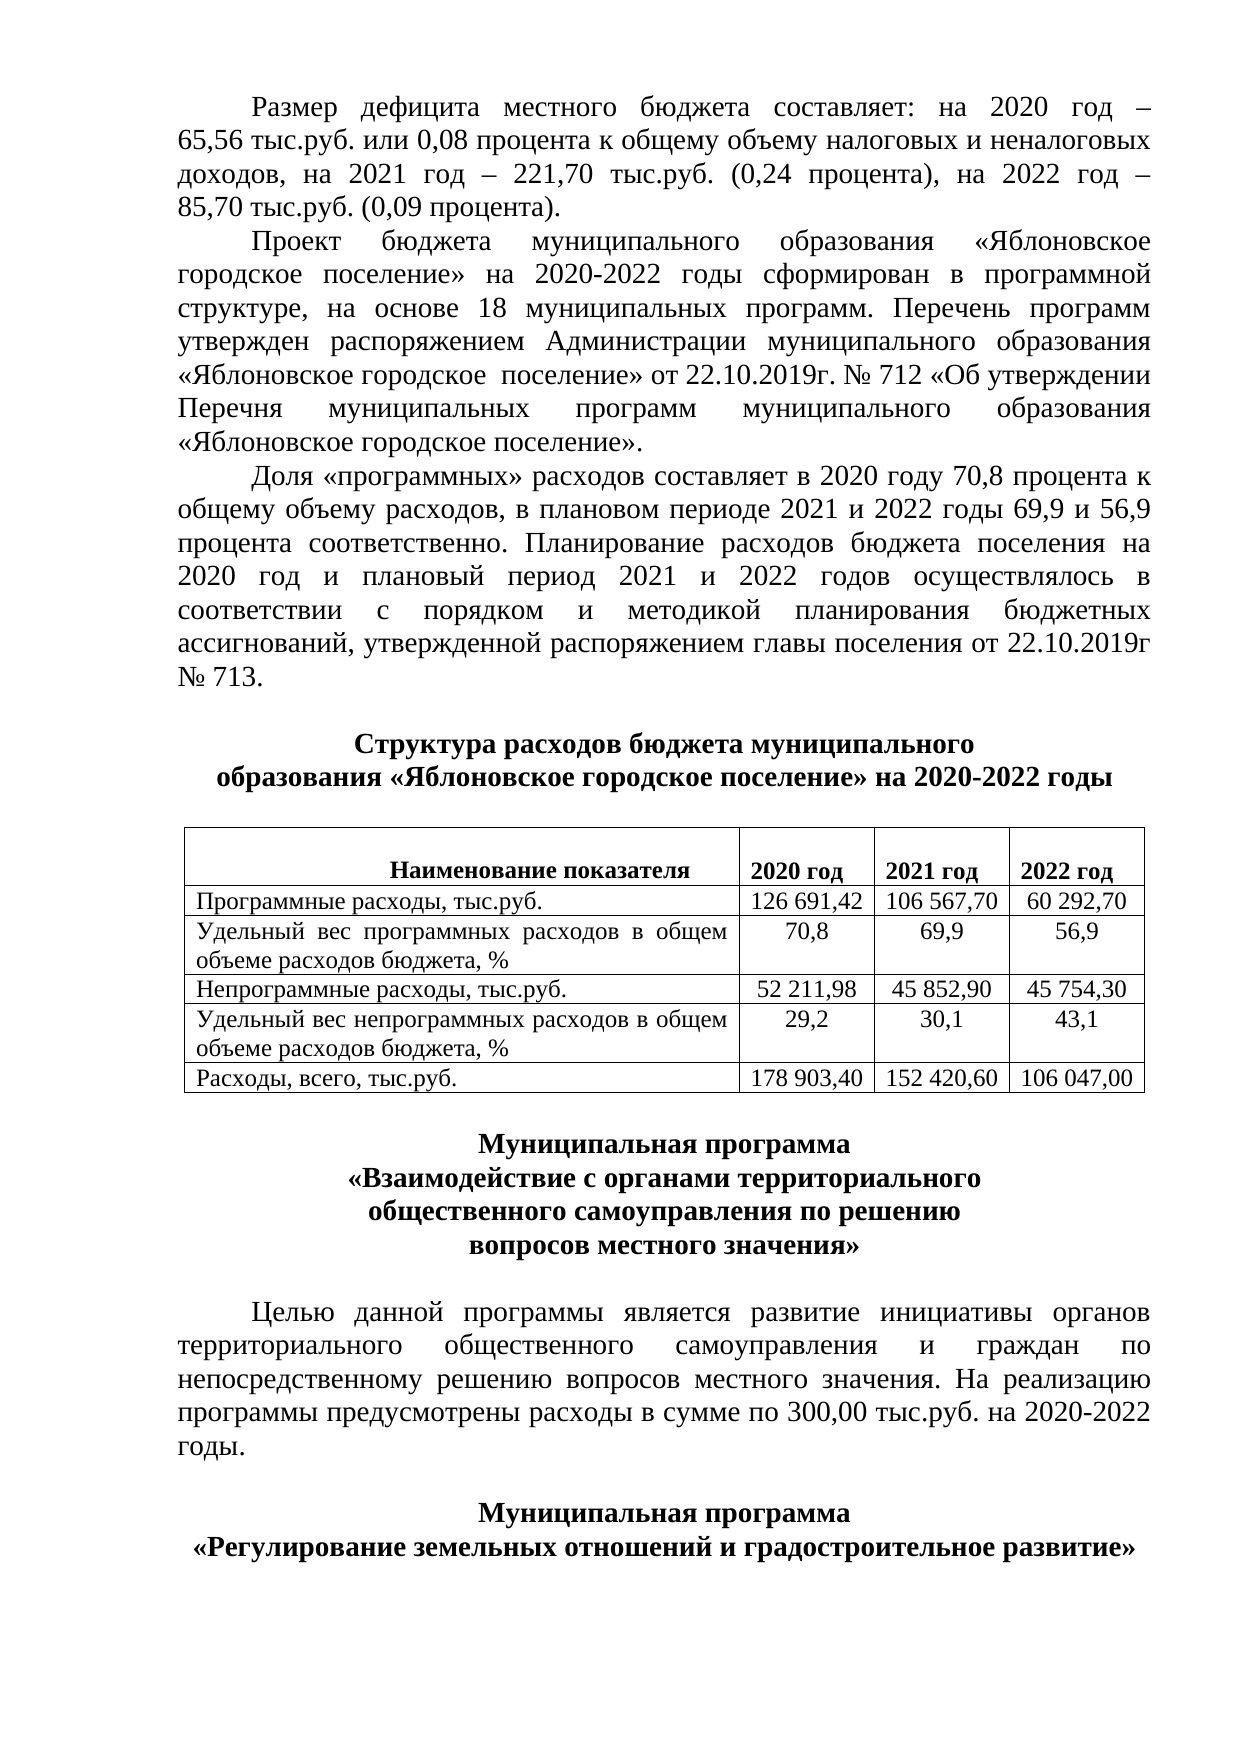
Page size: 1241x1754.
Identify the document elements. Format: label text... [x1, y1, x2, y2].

table_cell Расходы, всего, тыс.руб. [185, 1063, 739, 1092]
table_header 2020 год [740, 828, 874, 885]
table_cell Удельный вес программных расходов в общем объеме расходов бюджета, % [185, 916, 739, 973]
text Муниципальная программа [133, 1495, 1152, 1529]
table_cell 178 903,40 [740, 1063, 874, 1092]
table_cell 69,9 [875, 916, 1009, 973]
table_cell 43,1 [1010, 1004, 1144, 1062]
table_cell 126 691,42 [740, 886, 874, 915]
table_cell 60 292,70 [1010, 886, 1144, 915]
text Муниципальная программа [133, 1126, 1152, 1160]
text «Регулирование земельных отношений и градостроительное развитие» [133, 1529, 1152, 1562]
table_cell Непрограммные расходы, тыс.руб. [185, 975, 739, 1003]
text образования «Яблоновское городское поселение» на 2020-2022 годы [133, 759, 1152, 793]
table_cell 152 420,60 [875, 1063, 1009, 1092]
table_cell 106 567,70 [875, 886, 1009, 915]
text Доля «программных» расходов составляет в 2020 году 70,8 процента к общему объему расходов, в плановом периоде 2021 и 2022 годы 69,9 и 56,9 процента соответственно. Планирование расходов бюджета поселения на 2020 год и плановый период 2021 и 2022 годов осуществлялось в соответствии с порядком и методикой планирования бюджетных ассигнований, утвержденной распоряжением главы поселения от 22.10.2019г № 713. [177, 458, 1152, 692]
text вопросов местного значения» [133, 1227, 1152, 1260]
table_header 2021 год [875, 828, 1009, 885]
table_cell 45 852,90 [875, 975, 1009, 1003]
text «Взаимодействие с органами территориального [133, 1160, 1152, 1193]
table_cell 45 754,30 [1010, 975, 1144, 1003]
table_header 2022 год [1010, 828, 1144, 885]
text Целью данной программы является развитие инициативы органов территориального общественного самоуправления и граждан по непосредственному решению вопросов местного значения. На реализацию программы предусмотрены расходы в сумме по 300,00 тыс.руб. на 2020-2022 годы. [177, 1294, 1152, 1462]
table_cell 106 047,00 [1010, 1063, 1144, 1092]
text Проект бюджета муниципального образования «Яблоновское городское поселение» на 2020-2022 годы сформирован в программной структуре, на основе 18 муниципальных программ. Перечень программ утвержден распоряжением Администрации муниципального образования «Яблоновское городское поселение» от 22.10.2019г. № 712 «Об утверждении Перечня муниципальных программ муниципального образования «Яблоновское городское поселение». [177, 223, 1152, 458]
text Размер дефицита местного бюджета составляет: на 2020 год – 65,56 тыс.руб. или 0,08 процента к общему объему налоговых и неналоговых доходов, на 2021 год – 221,70 тыс.руб. (0,24 процента), на 2022 год – 85,70 тыс.руб. (0,09 процента). [177, 89, 1152, 223]
table_header Наименование показателя [185, 828, 739, 885]
table_cell 56,9 [1010, 916, 1144, 973]
table_cell 30,1 [875, 1004, 1009, 1062]
table_cell Программные расходы, тыс.руб. [185, 886, 739, 915]
text Структура расходов бюджета муниципального [133, 726, 1152, 759]
text общественного самоуправления по решению [133, 1193, 1152, 1227]
table_cell 29,2 [740, 1004, 874, 1062]
table_cell Удельный вес непрограммных расходов в общем объеме расходов бюджета, % [185, 1004, 739, 1062]
table_cell 52 211,98 [740, 975, 874, 1003]
table_cell 70,8 [740, 916, 874, 973]
